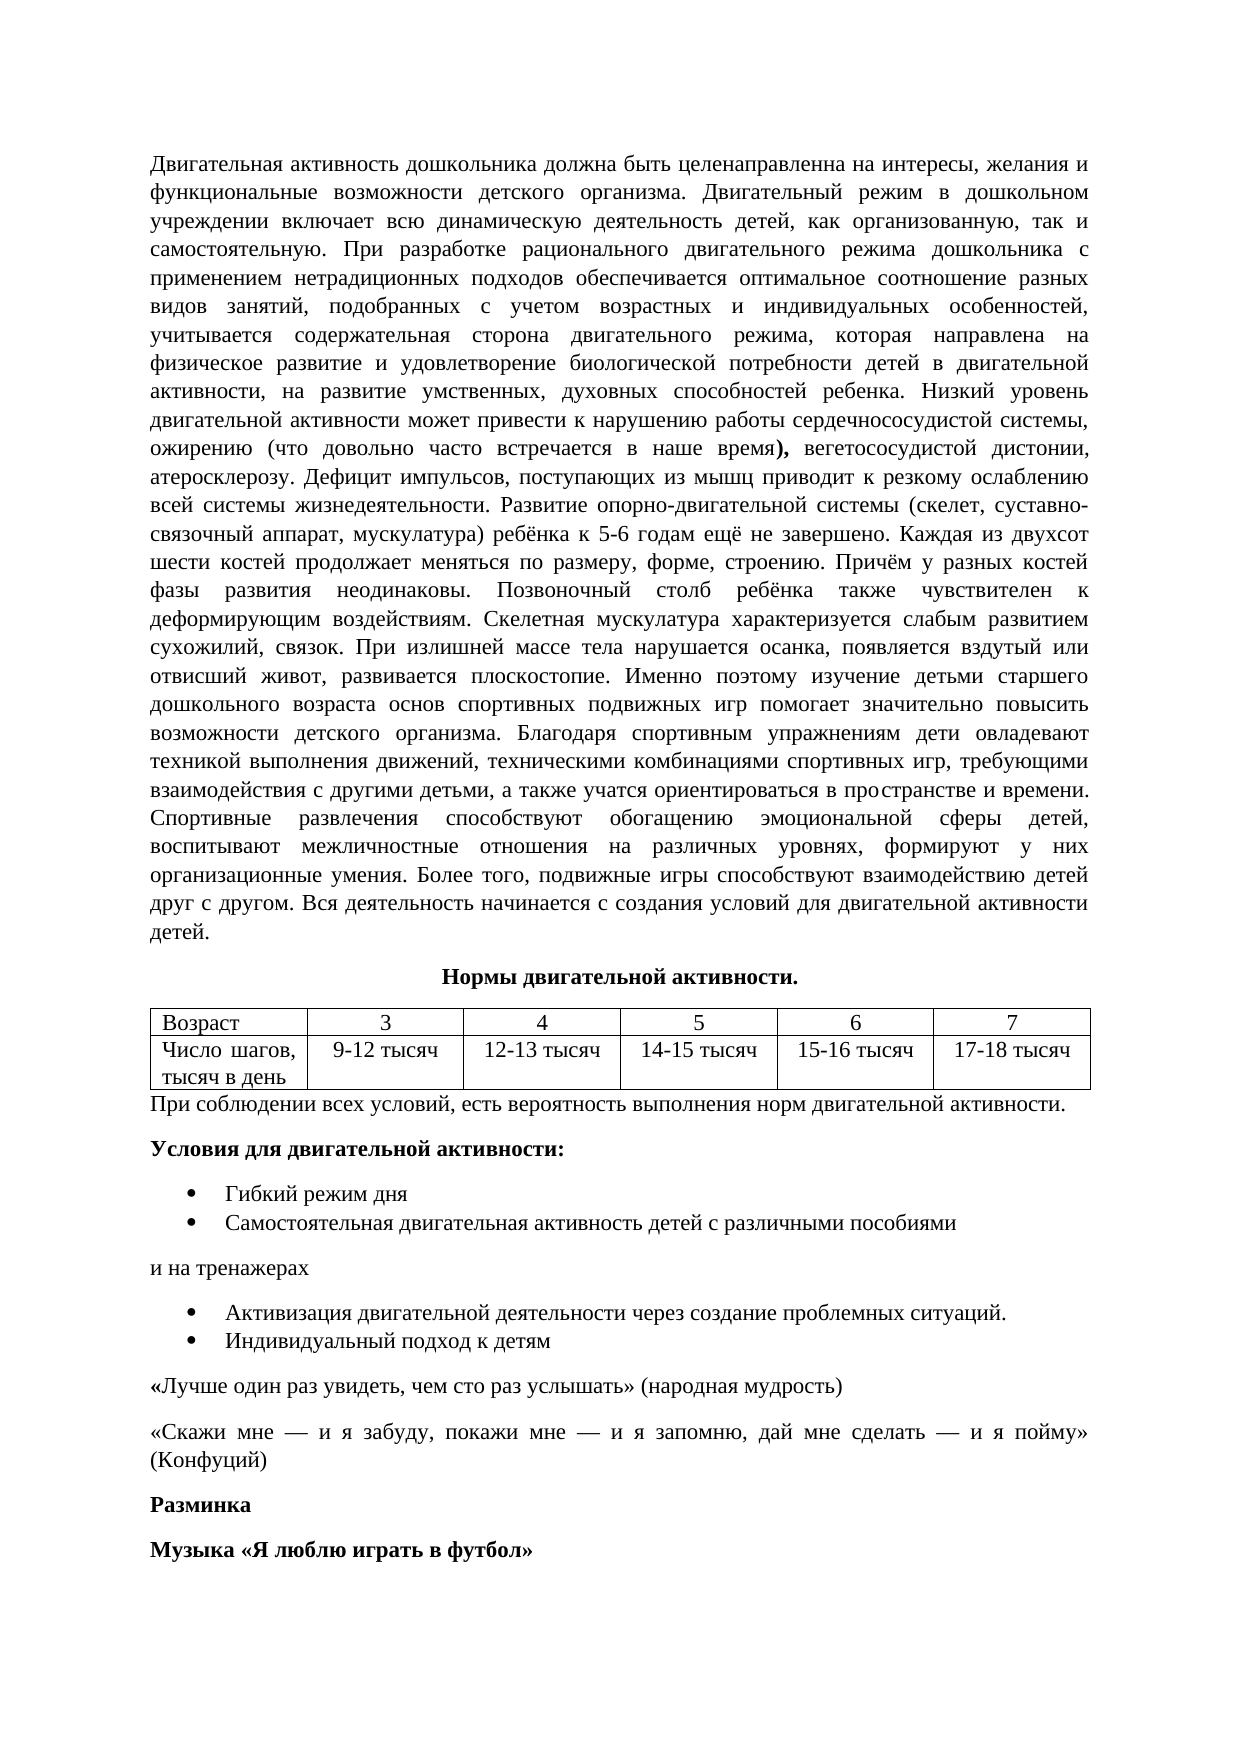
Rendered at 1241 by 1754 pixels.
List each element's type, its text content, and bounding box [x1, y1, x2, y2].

text Двигательная активность дошкольника должна быть целенаправленна на интересы, желания и функциональные возможности детского организма. Двигательный режим в дошкольном учреждении включает всю динамическую деятельность детей, как организованную, так и самостоятельную. При разработке рационального двигательного режима дошкольника с применением нетрадиционных подходов обеспечивается оптимальное соотношение разных видов занятий, подобранных с учетом возрастных и индивидуальных особенностей, учитывается содержательная сторона двигательного режима, которая направлена на физическое развитие и удовлетворение биологической потребности детей в двигательной активности, на развитие умственных, духовных способностей ребенка. Низкий уровень двигательной активности может привести к нарушению работы сердечнососудистой системы, ожирению (что довольно часто встречается в наше время), вегетососудистой дистонии, атеросклерозу. Дефицит импульсов, поступающих из мышц приводит к резкому ослаблению всей системы жизнедеятельности. Развитие опорно-двигательной системы (скелет, суставно-связочный аппарат, мускулатура) ребёнка к 5-6 годам ещё не завершено. Каждая из двухсот шести костей продолжает меняться по размеру, форме, строению. Причём у разных костей фазы развития неодинаковы. Позвоночный столб ребёнка также чувствителен к деформирующим воздействиям. Скелетная мускулатура характеризуется слабым развитием сухожилий, связок. При излишней массе тела нарушается осанка, появляется вздутый или отвисший живот, развивается плоскостопие. Именно поэтому изучение детьми старшего дошкольного возраста основ спортивных подвижных игр помогает значительно повысить возможности детского организма. Благодаря спортивным упражнениям дети овладевают техникой выполнения движений, техническими комбинациями спортивных игр, требующими взаимодействия с другими детьми, а также учатся ориентироваться в про­странстве и времени. Спортивные развлечения способствуют обогащению эмоциональной сферы детей, воспитывают межличностные отношения на различных уровнях, формируют у них организационные умения. Более того, подвижные игры способствуют взаимодействию детей друг с другом. Вся деятельность начинается с создания условий для двигательной активности детей. [150, 150, 1090, 944]
text Нормы двигательной активности. [150, 963, 1090, 989]
table_header Возраст [151, 1009, 307, 1035]
table_cell 9-12 тысяч [308, 1036, 463, 1089]
table_header 6 [778, 1009, 933, 1035]
table_cell 12-13 тысяч [464, 1036, 620, 1089]
text «Скажи мне — и я забуду, покажи мне — и я запомню, дай мне сделать — и я пойму» (Конфуций) [150, 1418, 1090, 1472]
text Музыка «Я люблю играть в футбол» [150, 1536, 1090, 1563]
table_cell Число шагов, тысяч в день [151, 1036, 307, 1089]
list Активизация двигательной деятельности через создание проблемных ситуаций. [187, 1299, 1090, 1325]
table_cell 14-15 тысяч [621, 1036, 777, 1089]
table_header 4 [464, 1009, 620, 1035]
text Разминка [150, 1491, 1090, 1518]
table_header 7 [934, 1009, 1090, 1035]
text Условия для двигательной активности: [150, 1135, 1090, 1162]
list Самостоятельная двигательная активность детей с различными пособиями [187, 1209, 1090, 1235]
text «Лучше один раз увидеть, чем сто раз услышать» (народная мудрость) [150, 1373, 1090, 1399]
list Индивидуальный подход к детям [187, 1327, 1090, 1354]
table_cell 15-16 тысяч [778, 1036, 933, 1089]
list Гибкий режим дня [187, 1180, 1090, 1207]
text и на тренажерах [150, 1254, 1090, 1280]
text При соблюдении всех условий, есть вероятность выполнения норм двигательной активности. [150, 1090, 1090, 1117]
table_header 3 [308, 1009, 463, 1035]
table_cell 17-18 тысяч [934, 1036, 1090, 1089]
table_header 5 [621, 1009, 777, 1035]
